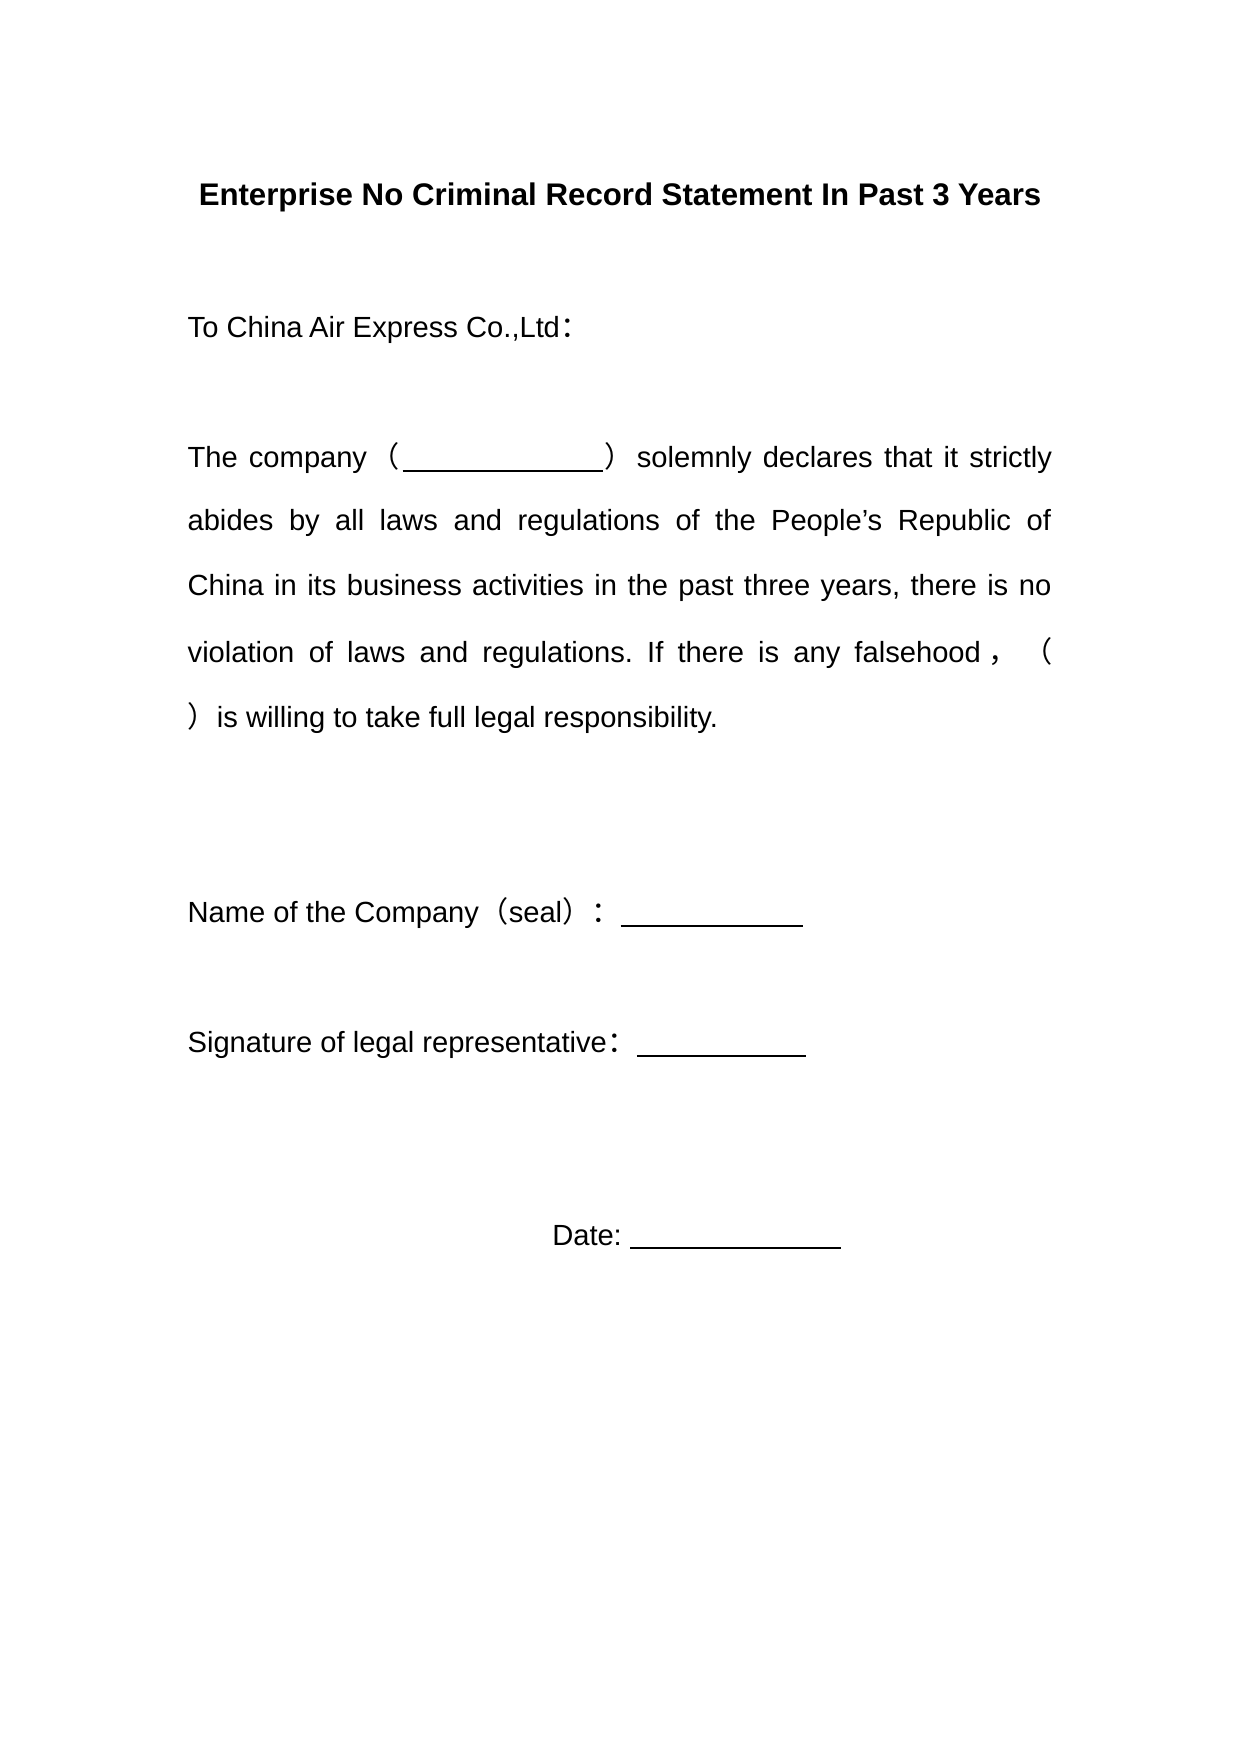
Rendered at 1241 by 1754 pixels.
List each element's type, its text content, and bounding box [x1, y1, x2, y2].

text Signature of legal representative： [187, 1007, 1053, 1072]
text To China Air Express Co.,Ltd： [187, 292, 1053, 357]
text Date: [187, 1202, 1053, 1267]
text The company（ ）solemnly declares that it strictly abides by all laws and regulations of the People’s Republic of China in its business activities in the past three years, there is no violation of laws and regulations. If there is any falsehood，（ ）is willing to take full legal responsibility. [187, 422, 1053, 747]
text Enterprise No Criminal Record Statement In Past 3 Years [187, 162, 1053, 227]
text Name of the Company（seal）： [187, 877, 1053, 942]
